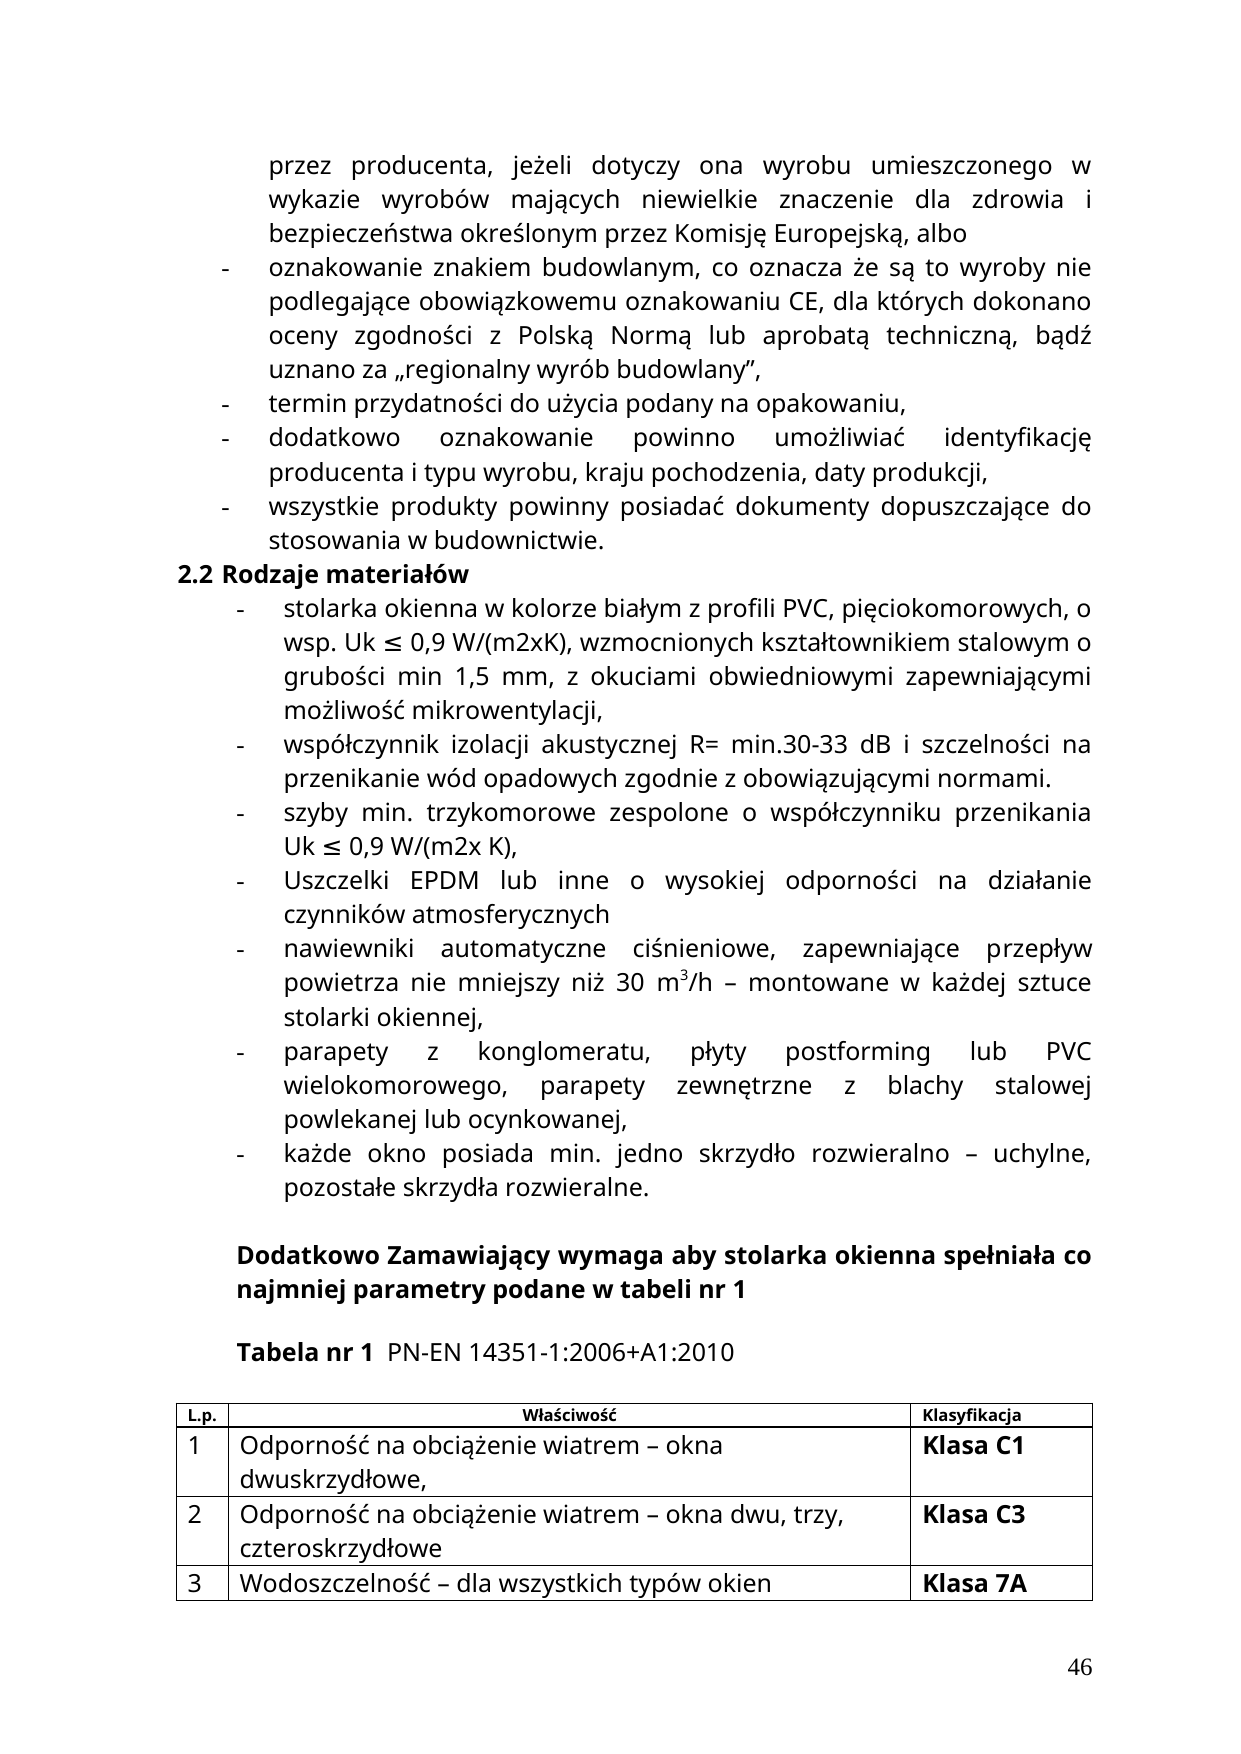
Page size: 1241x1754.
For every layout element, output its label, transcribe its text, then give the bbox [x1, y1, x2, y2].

list szyby min. trzykomorowe zespolone o współczynniku przenikania Uk ≤ 0,9 W/(m2x K), [236, 795, 1093, 863]
list Rodzaje materiałów [177, 556, 1093, 590]
text Dodatkowo Zamawiający wymaga aby stolarka okienna spełniała co najmniej parametry podane w tabeli nr 1 [236, 1238, 1093, 1306]
table_cell Klasa 7A [911, 1566, 1092, 1600]
table_cell Odporność na obciążenie wiatrem – okna dwu, trzy, czteroskrzydłowe [229, 1497, 910, 1565]
list wszystkie produkty powinny posiadać dokumenty dopuszczające do stosowania w budownictwie. [221, 488, 1093, 556]
table_header Klasyfikacja [911, 1404, 1092, 1426]
list każde okno posiada min. jedno skrzydło rozwieralno – uchylne, pozostałe skrzydła rozwieralne. [236, 1135, 1093, 1203]
list termin przydatności do użycia podany na opakowaniu, [221, 386, 1093, 420]
text Tabela nr 1 PN-EN 14351-1:2006+A1:2010 [204, 1334, 1093, 1368]
list parapety z konglomeratu, płyty postforming lub PVC wielokomorowego, parapety zewnętrzne z blachy stalowej powlekanej lub ocynkowanej, [236, 1033, 1093, 1135]
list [221, 148, 1093, 250]
list stolarka okienna w kolorze białym z profili PVC, pięciokomorowych, o wsp. Uk ≤ 0,9 W/(m2xK), wzmocnionych kształtownikiem stalowym o grubości min , z okuciami obwiedniowymi zapewniającymi możliwość mikrowentylacji, [236, 590, 1093, 727]
table_cell 3 [177, 1566, 228, 1600]
table_cell Wodoszczelność – dla wszystkich typów okien [229, 1566, 910, 1600]
list nawiewniki automatyczne ciśnieniowe, zapewniające przepływ powietrza nie mniejszy niż 30 m3/h – montowane w każdej sztuce stolarki okiennej, [236, 931, 1093, 1033]
table_cell Odporność na obciążenie wiatrem – okna dwuskrzydłowe, [229, 1428, 910, 1496]
list oznakowanie znakiem budowlanym, co oznacza że są to wyroby nie podlegające obowiązkowemu oznakowaniu CE, dla których dokonano oceny zgodności z Polską Normą lub aprobatą techniczną, bądź uznano za „regionalny wyrób budowlany”, [221, 250, 1093, 386]
list Uszczelki EPDM lub inne o wysokiej odporności na działanie czynników atmosferycznych [236, 863, 1093, 931]
list współczynnik izolacji akustycznej R= min.30-33 dB i szczelności na przenikanie wód opadowych zgodnie z obowiązującymi normami. [236, 727, 1093, 795]
table_header L.p. [177, 1404, 228, 1426]
list dodatkowo oznakowanie powinno umożliwiać identyfikację producenta i typu wyrobu, kraju pochodzenia, daty produkcji, [221, 420, 1093, 488]
table_header Właściwość [229, 1404, 910, 1426]
table_cell 1 [177, 1428, 228, 1496]
table_cell Klasa C3 [911, 1497, 1092, 1565]
table_cell Klasa C1 [911, 1428, 1092, 1496]
table_cell 2 [177, 1497, 228, 1565]
